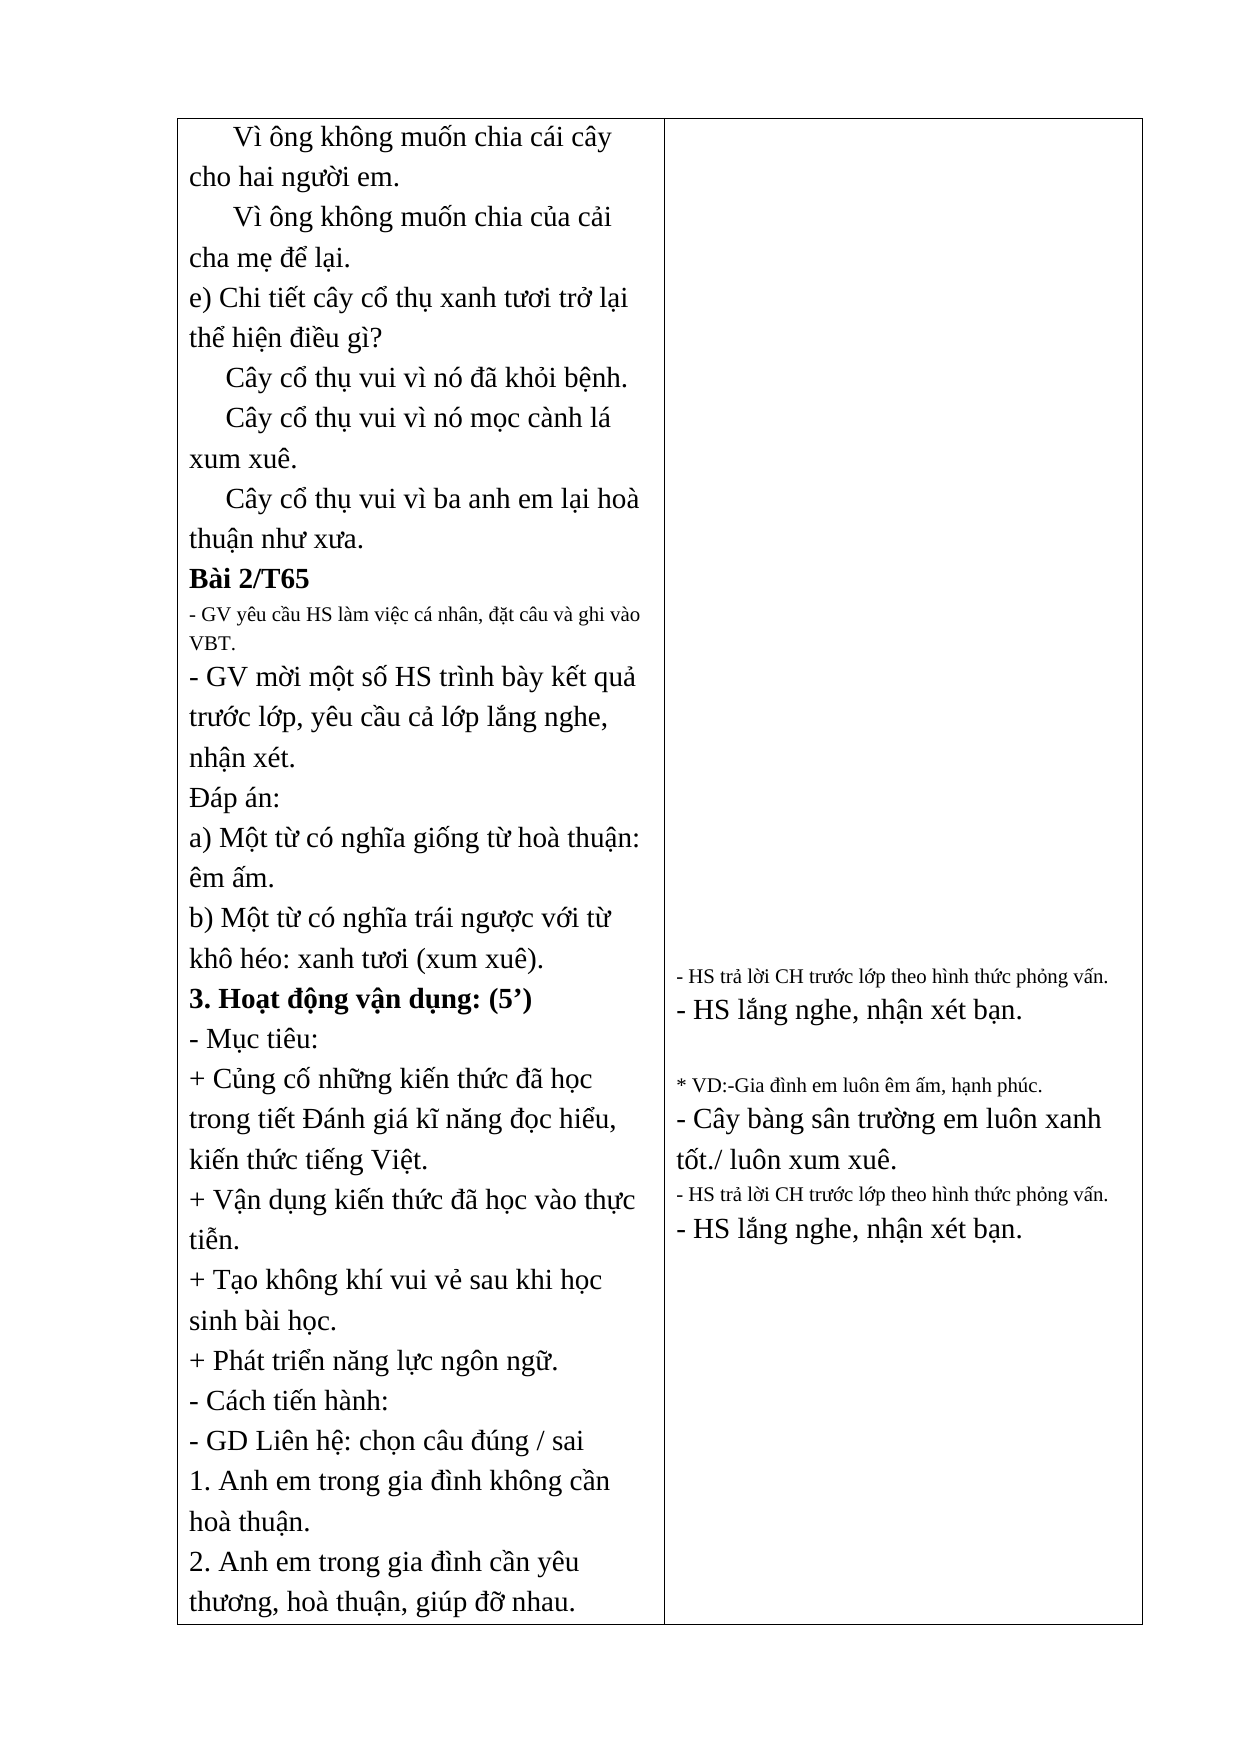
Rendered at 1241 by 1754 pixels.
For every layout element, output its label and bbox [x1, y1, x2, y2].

table_cell [178, 119, 664, 1624]
table_cell [665, 119, 1142, 1624]
